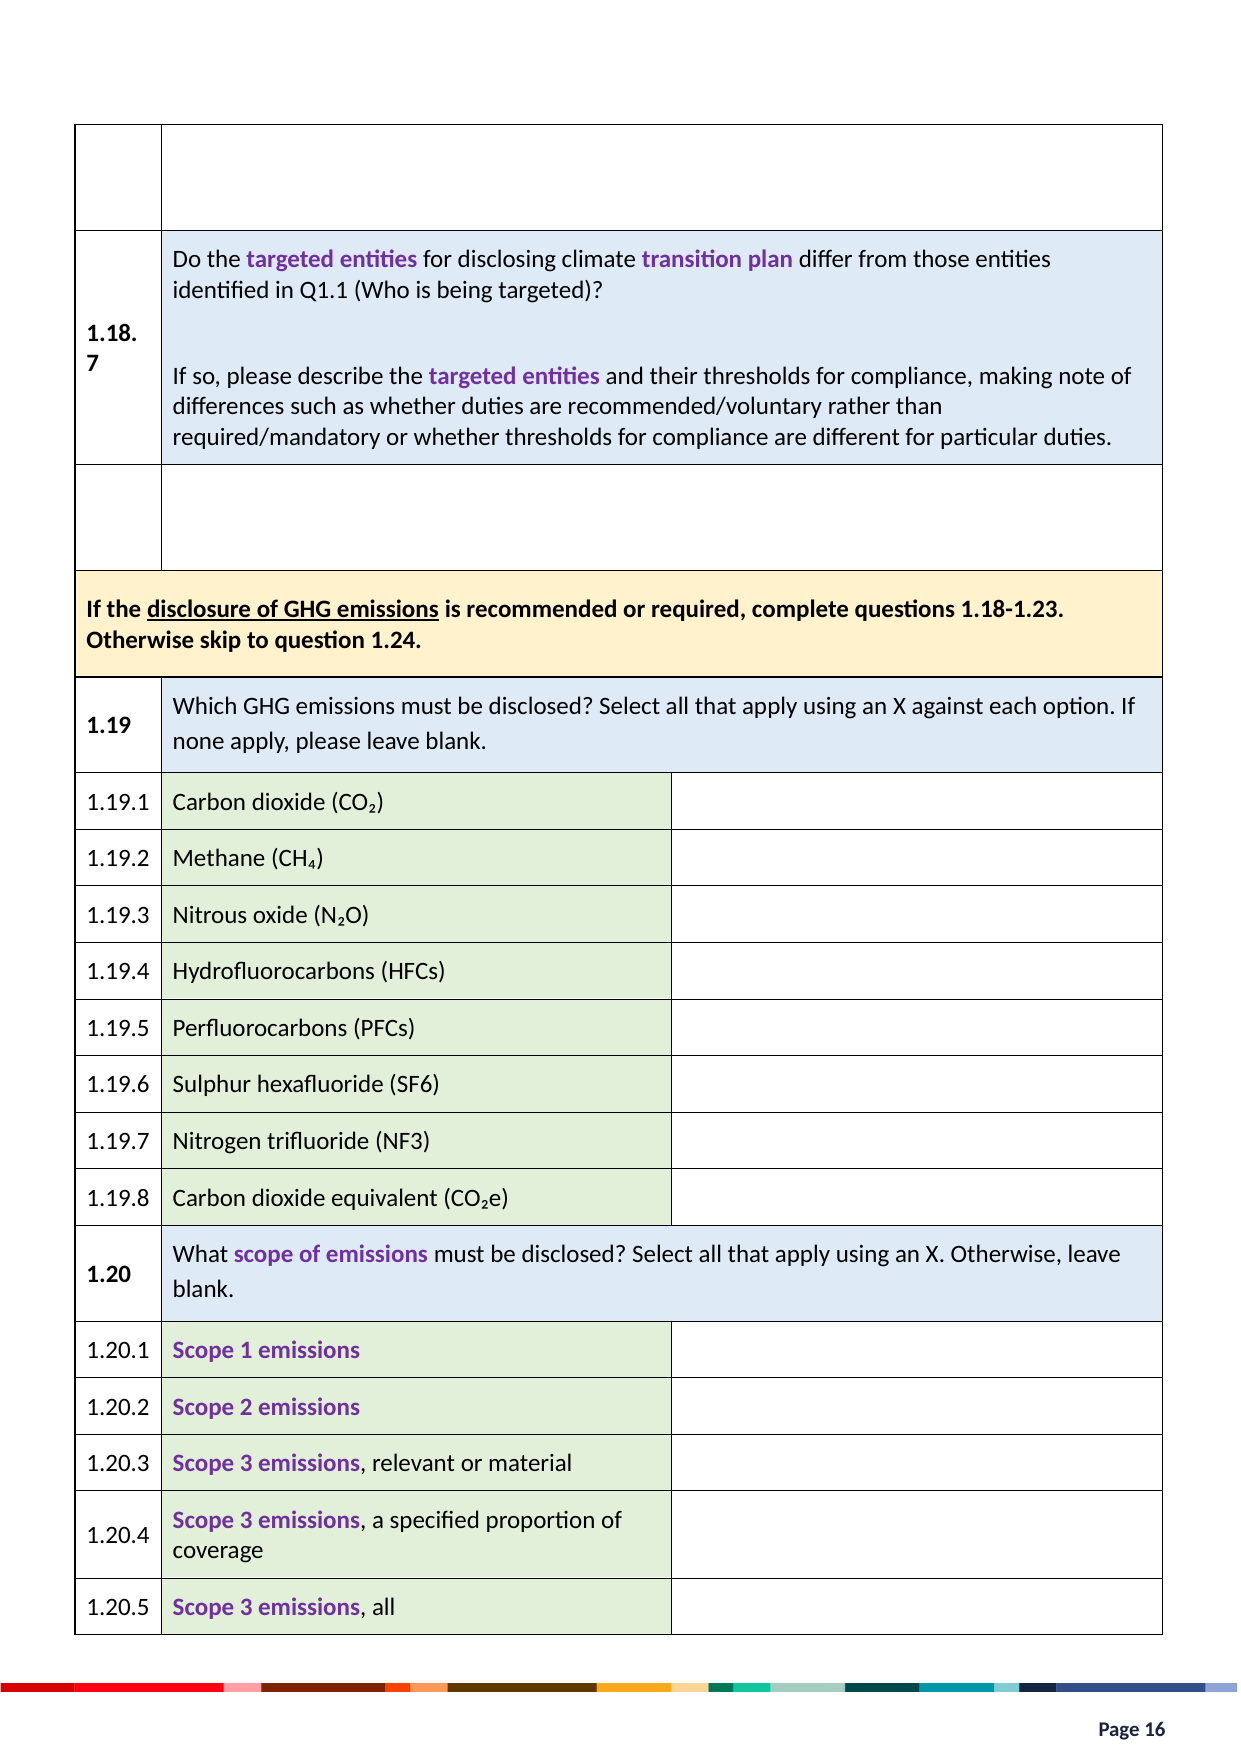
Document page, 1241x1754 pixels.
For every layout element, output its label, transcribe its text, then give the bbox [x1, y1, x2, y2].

table_cell [672, 886, 1162, 942]
table_cell Nitrogen trifluoride (NF3) [162, 1113, 671, 1168]
table_cell Carbon dioxide (CO₂) [162, 773, 671, 829]
table_cell Hydrofluorocarbons (HFCs) [162, 943, 671, 998]
table_cell [672, 830, 1162, 885]
table_cell [672, 943, 1162, 998]
table_cell [672, 1435, 1162, 1490]
table_cell 1.20.2 [76, 1378, 161, 1434]
picture [0, 1683, 1236, 1692]
table_cell Scope 3 emissions, relevant or material [162, 1435, 671, 1490]
table_cell [672, 1579, 1162, 1634]
table_cell [76, 465, 161, 570]
table_cell 1.19 [76, 678, 161, 772]
table_cell Which GHG emissions must be disclosed? Select all that apply using an X against each option. If none apply, please leave blank. [162, 678, 1162, 772]
table_cell [672, 1169, 1162, 1225]
table_cell 1.20.4 [76, 1491, 161, 1577]
table_cell Methane (CH₄) [162, 830, 671, 885]
table_cell 1.19.6 [76, 1056, 161, 1112]
table_cell 1.20.5 [76, 1579, 161, 1634]
table_cell [672, 1491, 1162, 1577]
table_cell [672, 1056, 1162, 1112]
table_cell 1.19.5 [76, 1000, 161, 1055]
table_cell 1.20 [76, 1226, 161, 1321]
table_cell 1.18.7 [76, 231, 161, 464]
table_cell Perfluorocarbons (PFCs) [162, 1000, 671, 1055]
table_cell Sulphur hexafluoride (SF6) [162, 1056, 671, 1112]
table_cell [672, 1000, 1162, 1055]
table_cell [672, 1113, 1162, 1168]
table_cell [162, 125, 1162, 230]
table_cell [672, 1378, 1162, 1434]
table_cell Scope 3 emissions, all [162, 1579, 671, 1634]
table_cell What scope of emissions must be disclosed? Select all that apply using an X. Otherwise, leave blank. [162, 1226, 1162, 1321]
table_cell Nitrous oxide (N₂O) [162, 886, 671, 942]
table_cell Scope 1 emissions [162, 1322, 671, 1377]
table_cell 1.19.4 [76, 943, 161, 998]
table_cell Do the targeted entities for disclosing climate transition plan differ from those entities identified in Q1.1 (Who is being targeted)? If so, please describe the targeted entities and their thresholds for compliance, making note of differences such as whether duties are recommended/voluntary rather than required/mandatory or whether thresholds for compliance are different for particular duties. [162, 231, 1162, 464]
table_cell [672, 773, 1162, 829]
table_cell 1.19.2 [76, 830, 161, 885]
table_cell 1.19.3 [76, 886, 161, 942]
table_cell 1.19.7 [76, 1113, 161, 1168]
table_cell [76, 125, 161, 230]
table_cell Carbon dioxide equivalent (CO₂e) [162, 1169, 671, 1225]
table_cell 1.19.8 [76, 1169, 161, 1225]
table_cell 1.20.1 [76, 1322, 161, 1377]
table_cell If the disclosure of GHG emissions is recommended or required, complete questions 1.18-1.23. Otherwise skip to question 1.24. [76, 571, 1162, 676]
table_cell 1.19.1 [76, 773, 161, 829]
table_cell [672, 1322, 1162, 1377]
table_cell Scope 2 emissions [162, 1378, 671, 1434]
table_cell Scope 3 emissions, a specified proportion of coverage [162, 1491, 671, 1577]
table_cell 1.20.3 [76, 1435, 161, 1490]
table_cell [162, 465, 1162, 570]
